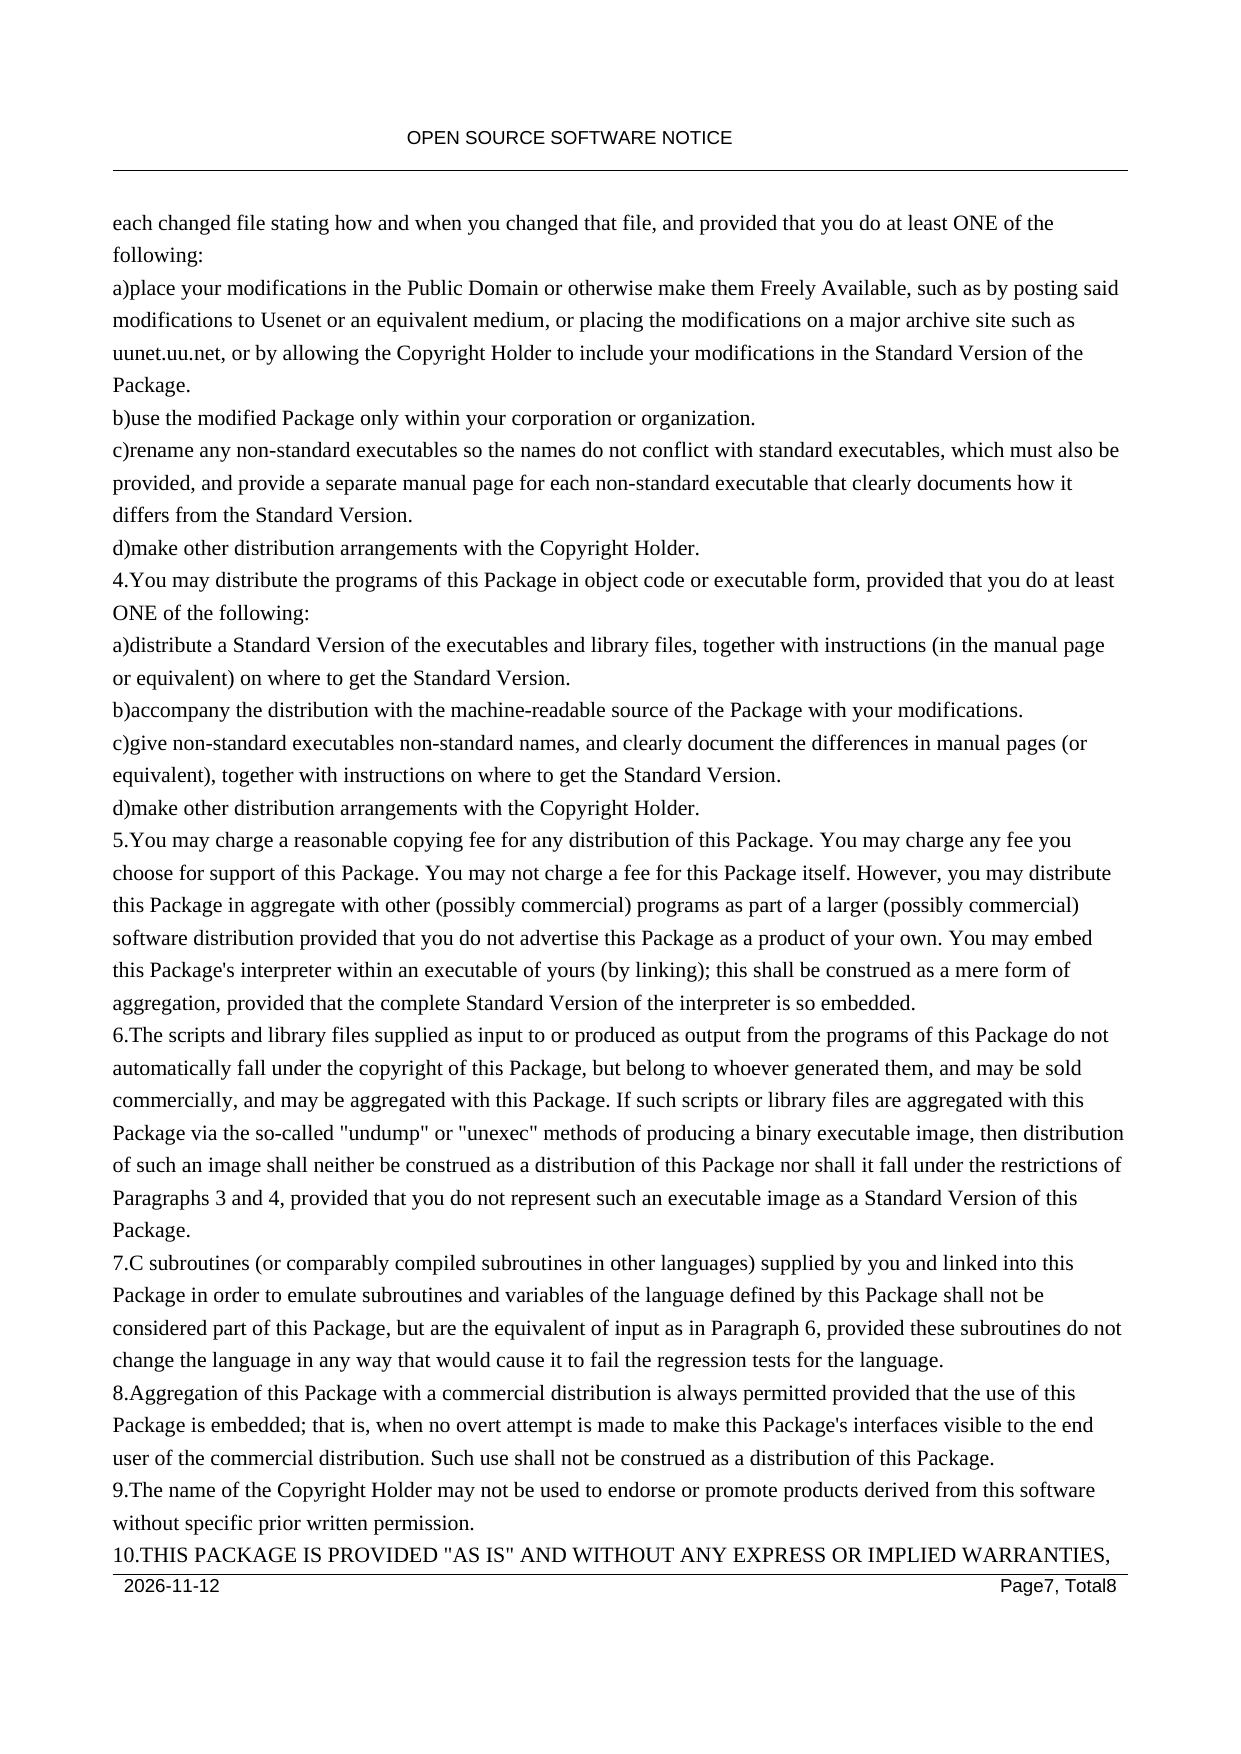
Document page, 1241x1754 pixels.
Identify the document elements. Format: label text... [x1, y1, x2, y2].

text 4.You may distribute the programs of this Package in object code or executable form, provided that you do at least ONE of the following: [112, 564, 1128, 629]
text 9.The name of the Copyright Holder may not be used to endorse or promote products derived from this software without specific prior written permission. [112, 1474, 1128, 1539]
text b)accompany the distribution with the machine-readable source of the Package with your modifications. [112, 694, 1128, 726]
text b)use the modified Package only within your corporation or organization. [112, 401, 1128, 434]
text 5.You may charge a reasonable copying fee for any distribution of this Package. You may charge any fee you choose for support of this Package. You may not charge a fee for this Package itself. However, you may distribute this Package in aggregate with other (possibly commercial) programs as part of a larger (possibly commercial) software distribution provided that you do not advertise this Package as a product of your own. You may embed this Package's interpreter within an executable of yours (by linking); this shall be construed as a mere form of aggregation, provided that the complete Standard Version of the interpreter is so embedded. [112, 824, 1128, 1019]
text 7.C subroutines (or comparably compiled subroutines in other languages) supplied by you and linked into this Package in order to emulate subroutines and variables of the language defined by this Package shall not be considered part of this Package, but are the equivalent of input as in Paragraph 6, provided these subroutines do not change the language in any way that would cause it to fail the regression tests for the language. [112, 1246, 1128, 1376]
text d)make other distribution arrangements with the Copyright Holder. [112, 531, 1128, 564]
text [112, 1539, 1128, 1571]
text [112, 206, 1128, 271]
text a)place your modifications in the Public Domain or otherwise make them Freely Available, such as by posting said modifications to Usenet or an equivalent medium, or placing the modifications on a major archive site such as uunet.uu.net, or by allowing the Copyright Holder to include your modifications in the Standard Version of the Package. [112, 271, 1128, 401]
text 8.Aggregation of this Package with a commercial distribution is always permitted provided that the use of this Package is embedded; that is, when no overt attempt is made to make this Package's interfaces visible to the end user of the commercial distribution. Such use shall not be construed as a distribution of this Package. [112, 1376, 1128, 1474]
text 6.The scripts and library files supplied as input to or produced as output from the programs of this Package do not automatically fall under the copyright of this Package, but belong to whoever generated them, and may be sold commercially, and may be aggregated with this Package. If such scripts or library files are aggregated with this Package via the so-called "undump" or "unexec" methods of producing a binary executable image, then distribution of such an image shall neither be construed as a distribution of this Package nor shall it fall under the restrictions of Paragraphs 3 and 4, provided that you do not represent such an executable image as a Standard Version of this Package. [112, 1019, 1128, 1246]
text d)make other distribution arrangements with the Copyright Holder. [112, 791, 1128, 824]
text c)rename any non-standard executables so the names do not conflict with standard executables, which must also be provided, and provide a separate manual page for each non-standard executable that clearly documents how it differs from the Standard Version. [112, 434, 1128, 531]
text a)distribute a Standard Version of the executables and library files, together with instructions (in the manual page or equivalent) on where to get the Standard Version. [112, 629, 1128, 694]
text c)give non-standard executables non-standard names, and clearly document the differences in manual pages (or equivalent), together with instructions on where to get the Standard Version. [112, 726, 1128, 791]
